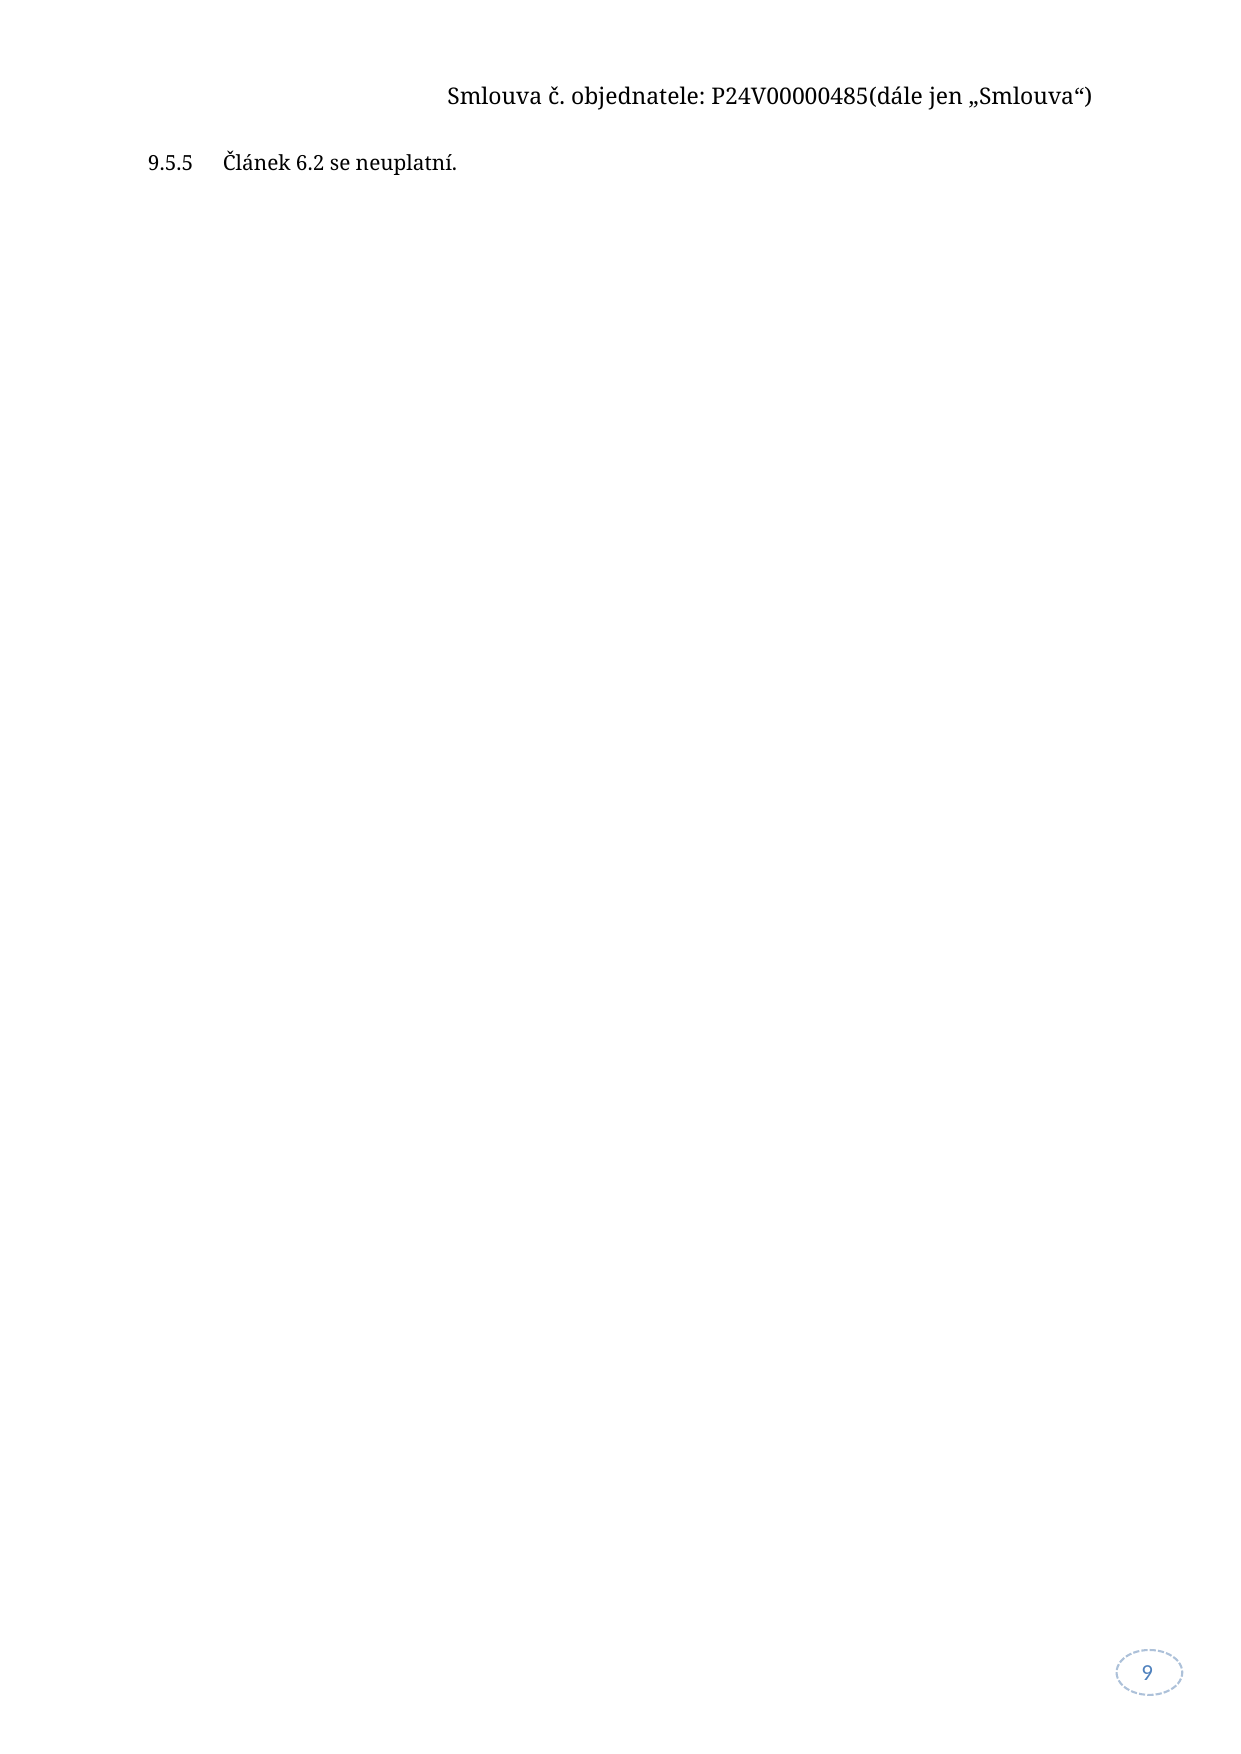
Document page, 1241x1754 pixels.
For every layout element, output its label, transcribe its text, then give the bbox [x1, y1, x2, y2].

list Článek 6.2 se neuplatní. [148, 148, 1093, 176]
